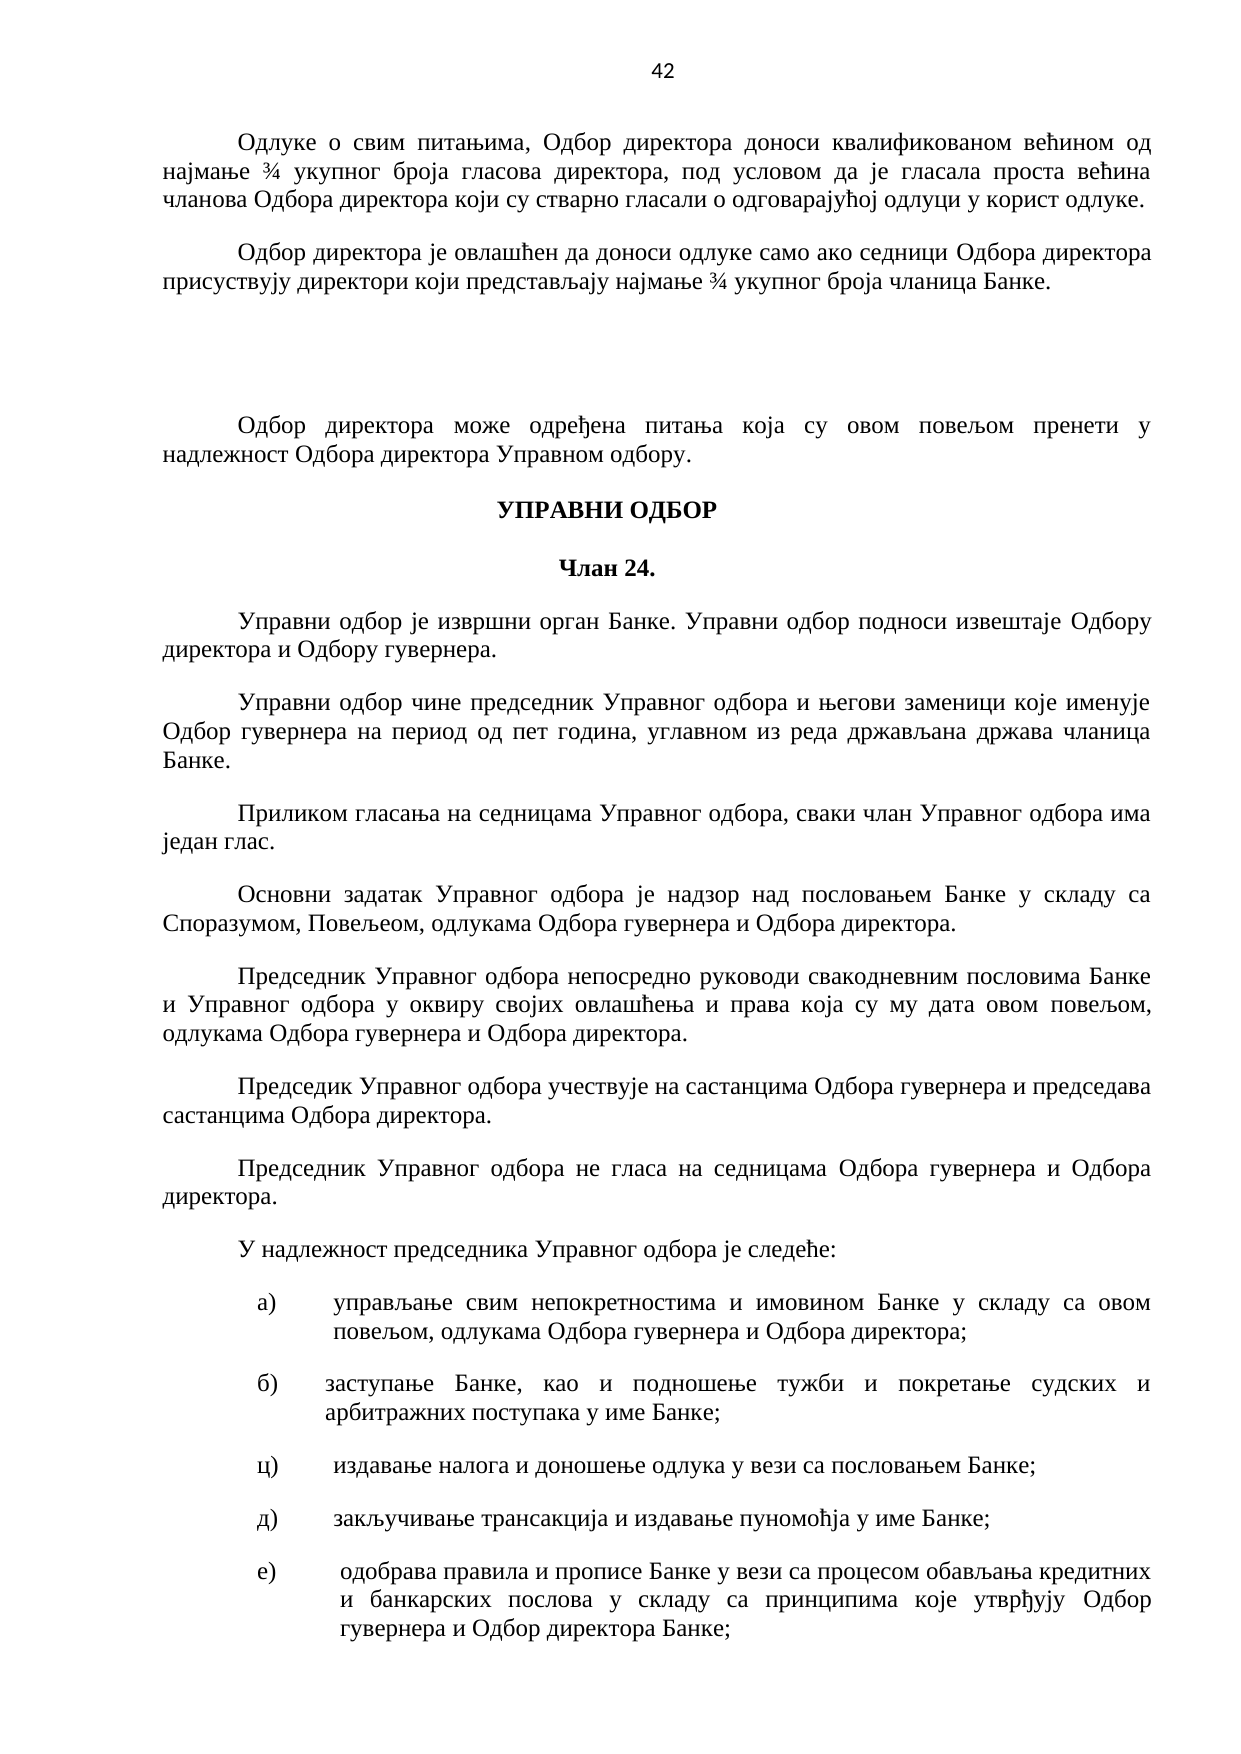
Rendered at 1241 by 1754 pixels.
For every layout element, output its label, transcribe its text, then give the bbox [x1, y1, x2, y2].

list управљање свим непокретностима и имовином Банке у складу са овом повељом, одлукама Одбора гувернера и Одбора директора; [257, 1287, 1152, 1344]
text д) закључивање трансакција и издавање пуномоћја у име Банке; [257, 1503, 1163, 1532]
text Председник Управног одбора непосредно руководи свакодневним пословима Банке и Управног одбора у оквиру својих овлашћења и права која су му дата овом повељом, одлукама Одбора гувернера и Одбора директора. [162, 961, 1152, 1047]
text Управни одбор је извршни орган Банке. Управни одбор подноси извештаје Одбору директора и Одбору гувернера. [162, 606, 1151, 663]
text б) заступање Банке, као и подношење тужби и покретање судских и арбитражних поступака у име Банке; [257, 1368, 1151, 1426]
text Одбор директора може одређена питања која су овом повељом пренети у надлежност Одбора директора Управном одбору. [162, 410, 1152, 467]
text УПРАВНИ ОДБОР [162, 495, 1051, 524]
text Одлуке о свим питањима, Одбор директора доноси квалификованом већином од најмање ¾ укупног броја гласова директора, под условом да је гласала проста већина чланова Одбора директора који су стварно гласали о одговарајућој одлуци у корист одлуке. [162, 127, 1152, 213]
text Одбор директора је овлашћен да доноси одлуке само ако седници Одбора директора присуствују директори који представљају најмање ¾ укупног броја чланица Банке. [162, 237, 1152, 295]
text Председник Управног одбора не гласа на седницама Одбора гувернера и Одбора директора. [162, 1153, 1151, 1210]
text Председик Управног одбора учествује на састанцима Одбора гувернера и председава састанцима Одбора директора. [162, 1071, 1151, 1128]
text Управни одбор чине председник Управног одбора и његови заменици које именује Одбор гувернера на период од пет година, углавном из реда држављана држава чланица Банке. [162, 687, 1152, 773]
text Члан 24. [162, 553, 1051, 582]
text Основни задатак Управног одбора је надзор над пословањем Банке у складу са Споразумом, Повељеом, одлукама Одбора гувернера и Одбора директора. [162, 879, 1152, 937]
text У надлежност председника Управног одбора је следеће: [162, 1234, 1163, 1263]
text ц) издавање налога и доношење одлука у вези са пословањем Банке; [257, 1450, 1163, 1479]
text е) одобрава правила и прописе Банке у вези са процесом обављања кредитних и банкарских послова у складу са принципима које утврђују Одбор гувернера и Одбор директора Банке; [257, 1556, 1152, 1642]
text Приликом гласања на седницама Управног одбора, сваки члан Управног одбора има један глас. [162, 798, 1152, 855]
